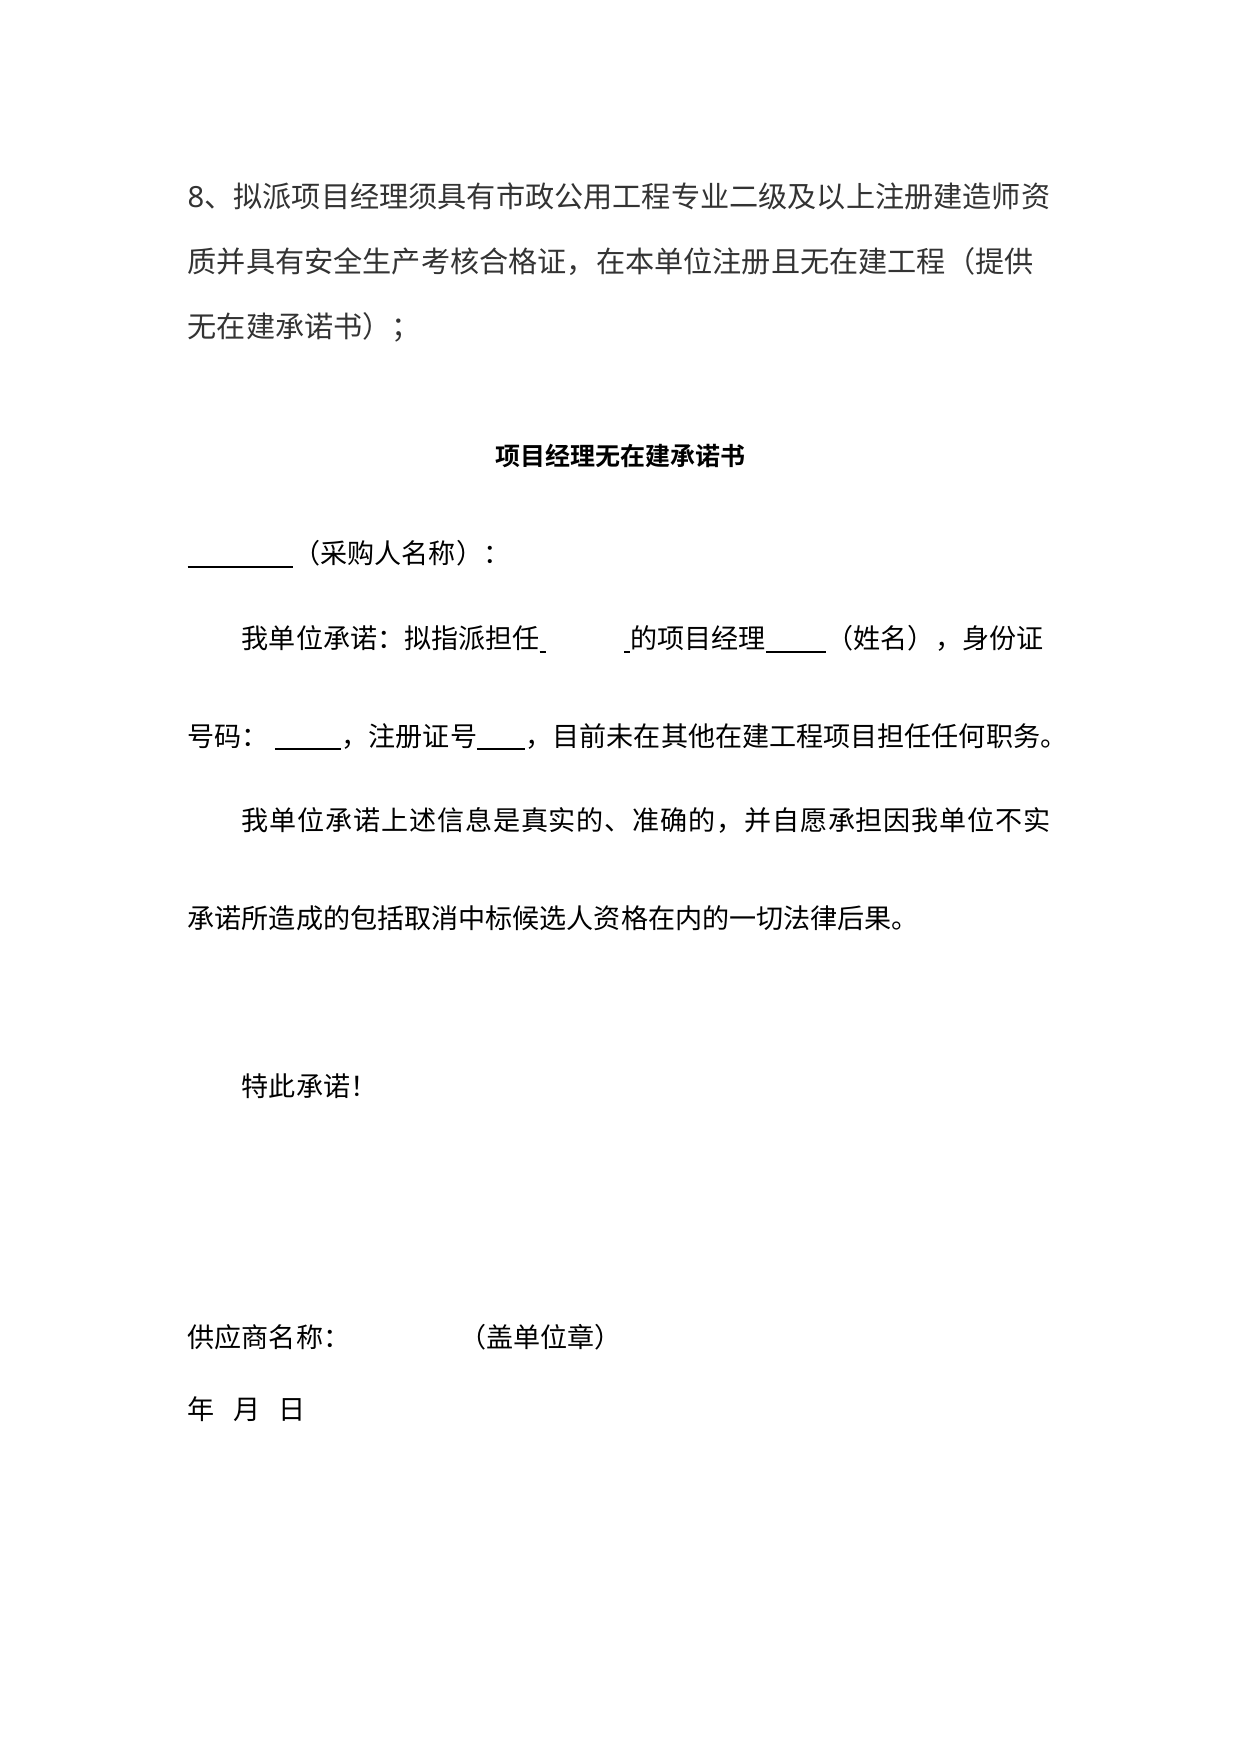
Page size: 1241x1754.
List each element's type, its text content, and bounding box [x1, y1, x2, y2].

text （采购人名称）： [187, 519, 1053, 584]
text 我单位承诺：拟指派担任 的项目经理 （姓名），身份证号码： ，注册证号 ，目前未在其他在建工程项目担任任何职务。 [187, 604, 1053, 767]
text 8、拟派项目经理须具有市政公用工程专业二级及以上注册建造师资质并具有安全生产考核合格证，在本单位注册且无在建工程（提供无在建承诺书）； [187, 162, 1053, 357]
text 供应商名称： （盖单位章） [187, 1303, 1053, 1368]
text 我单位承诺上述信息是真实的、准确的，并自愿承担因我单位不实承诺所造成的包括取消中标候选人资格在内的一切法律后果。 [187, 786, 1053, 949]
text 项目经理无在建承诺书 [187, 422, 1053, 487]
text 年 月 日 [187, 1388, 1053, 1427]
text 特此承诺！ [187, 1052, 1053, 1117]
